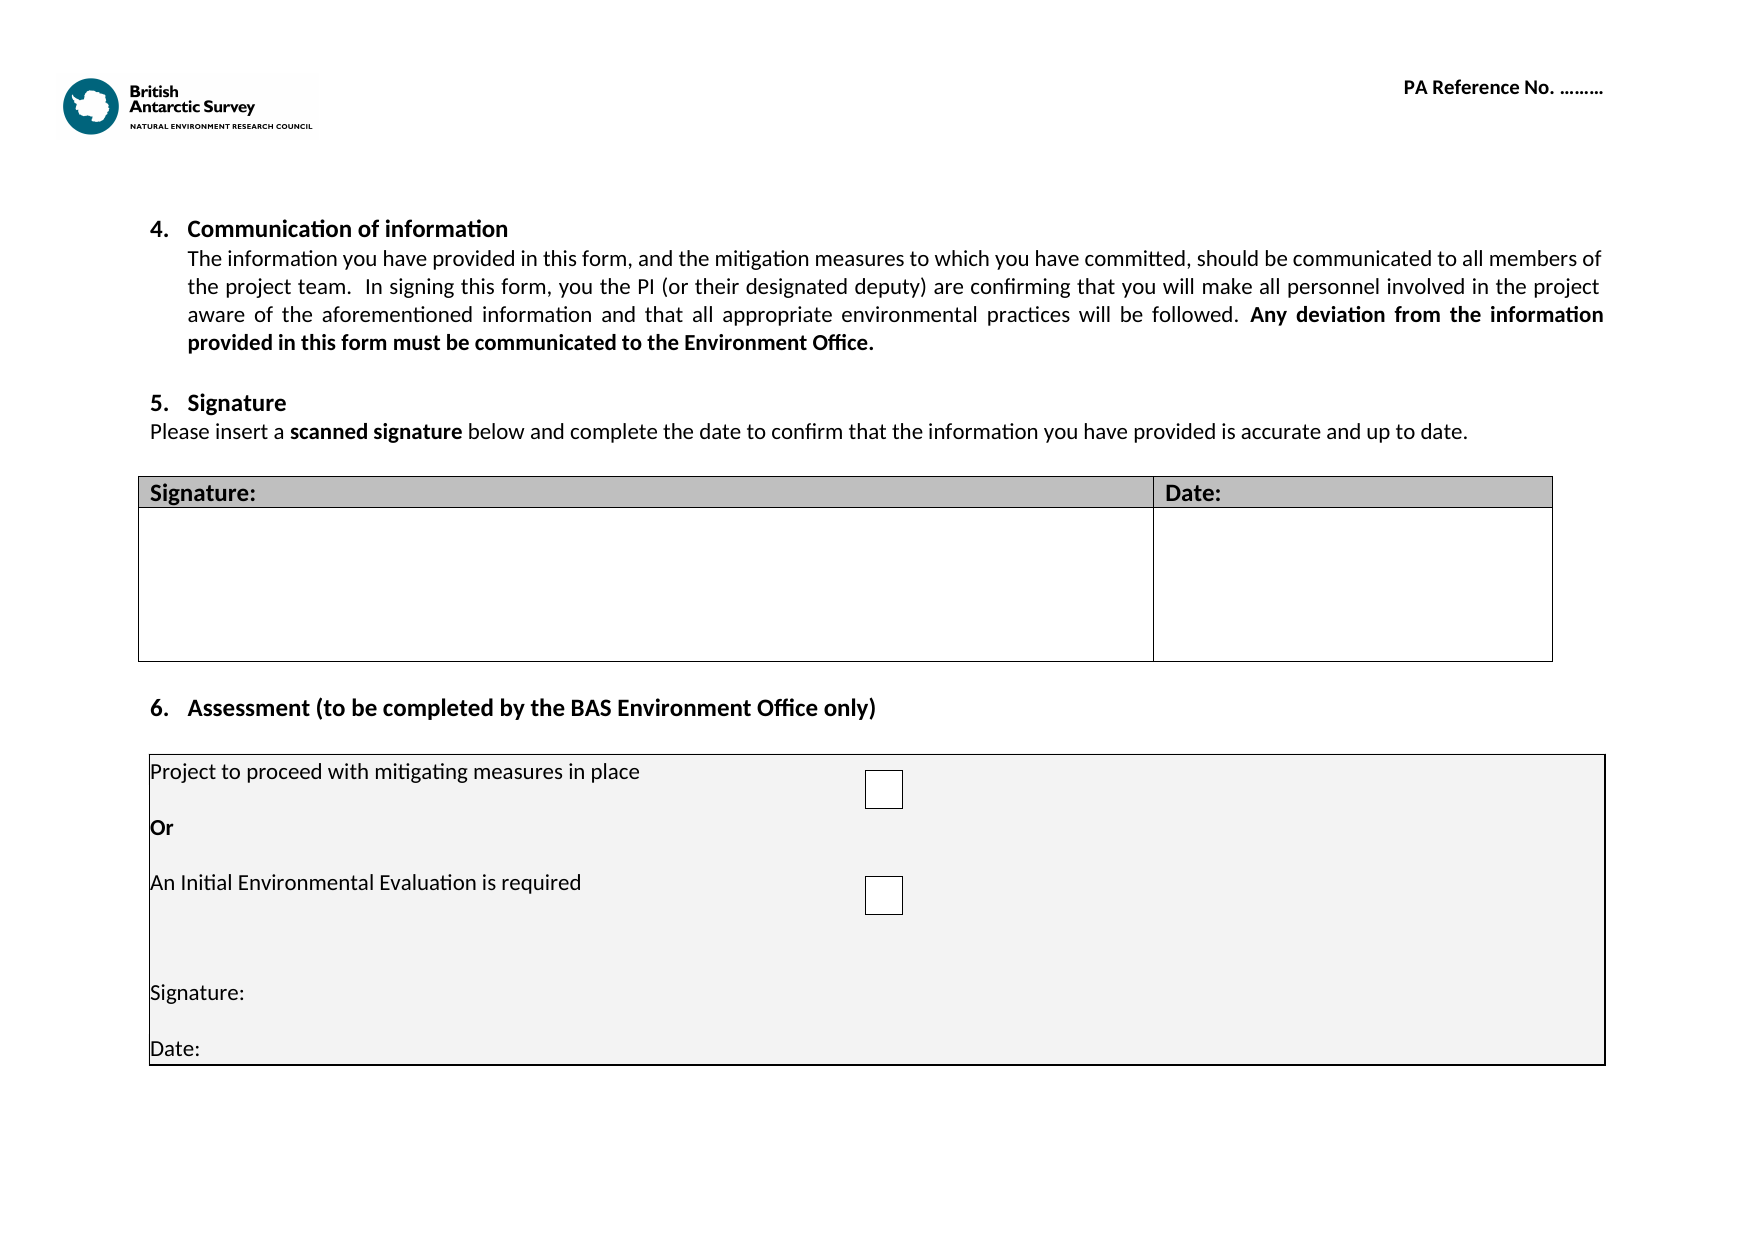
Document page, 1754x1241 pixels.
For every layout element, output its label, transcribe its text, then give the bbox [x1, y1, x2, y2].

list Communication of information [150, 213, 1604, 244]
text Please insert a scanned signature below and complete the date to confirm that the information you have provided is accurate and up to date. [150, 417, 1604, 445]
text An Initial Environmental Evaluation is required [150, 868, 1604, 896]
text The information you have provided in this form, and the mitigation measures to which you have committed, should be communicated to all members of the project team. In signing this form, you the PI (or their designated deputy) are confirming that you will make all personnel involved in the project aware of the aforementioned information and that all appropriate environmental practices will be followed. Any deviation from the information provided in this form must be communicated to the Environment Office. [187, 244, 1604, 356]
list Assessment (to be completed by the BAS Environment Office only) [150, 692, 1604, 723]
list Signature [150, 387, 1604, 417]
table_cell [1154, 508, 1552, 661]
text Project to proceed with mitigating measures in place [150, 755, 1604, 785]
picture [56, 73, 319, 140]
table_cell [139, 508, 1153, 661]
subtitle Or [150, 813, 1604, 841]
text Signature: [150, 978, 1604, 1006]
text Date: [150, 1030, 1604, 1064]
table_header Date: [1154, 477, 1552, 507]
table_header Signature: [139, 477, 1153, 507]
